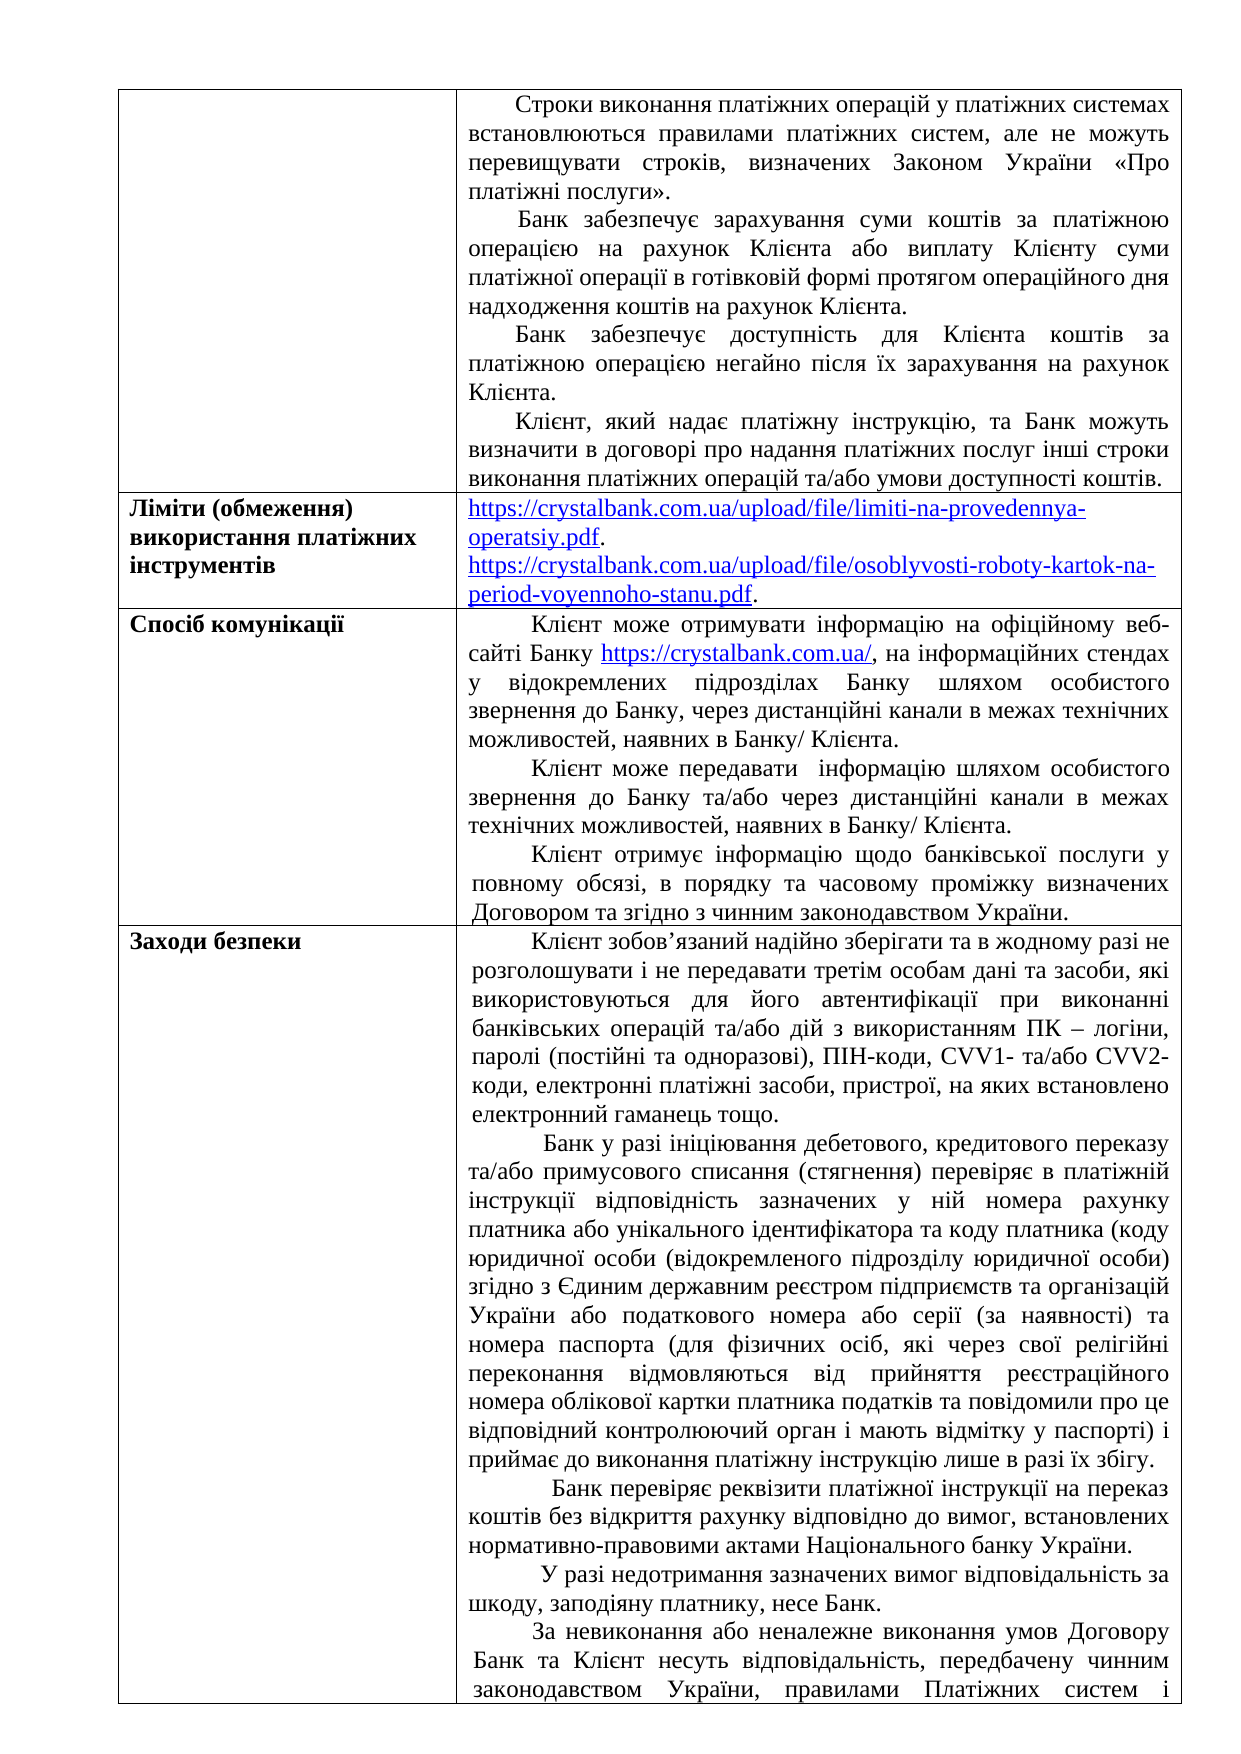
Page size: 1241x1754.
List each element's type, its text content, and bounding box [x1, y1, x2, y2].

table_cell Клієнт може отримувати інформацію на офіційному веб-сайті Банку https://crystalbank.com.ua/, на інформаційних стендах у відокремлених підрозділах Банку шляхом особистого звернення до Банку, через дистанційні канали в межах технічних можливостей, наявних в Банку/ Клієнта. Клієнт може передавати інформацію шляхом особистого звернення до Банку та/або через дистанційні канали в межах технічних можливостей, наявних в Банку/ Клієнта. Клієнт отримує інформацію щодо банківської послуги у повному обсязі, в порядку та часовому проміжку визначених Договором та згідно з чинним законодавством України. [457, 609, 1181, 925]
table_cell Спосіб комунікації [119, 609, 456, 925]
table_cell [457, 90, 1181, 492]
table_cell Ліміти (обмеження) використання платіжних інструментів [119, 493, 456, 608]
table_cell https://crystalbank.com.ua/upload/file/limiti-na-provedennya-operatsiy.pdf. https://crystalbank.com.ua/upload/file/osoblyvosti-roboty-kartok-na-period-voyennoho-stanu.pdf. [457, 493, 1181, 608]
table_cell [119, 90, 456, 492]
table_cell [457, 926, 1181, 1703]
table_cell Заходи безпеки [119, 926, 456, 1703]
